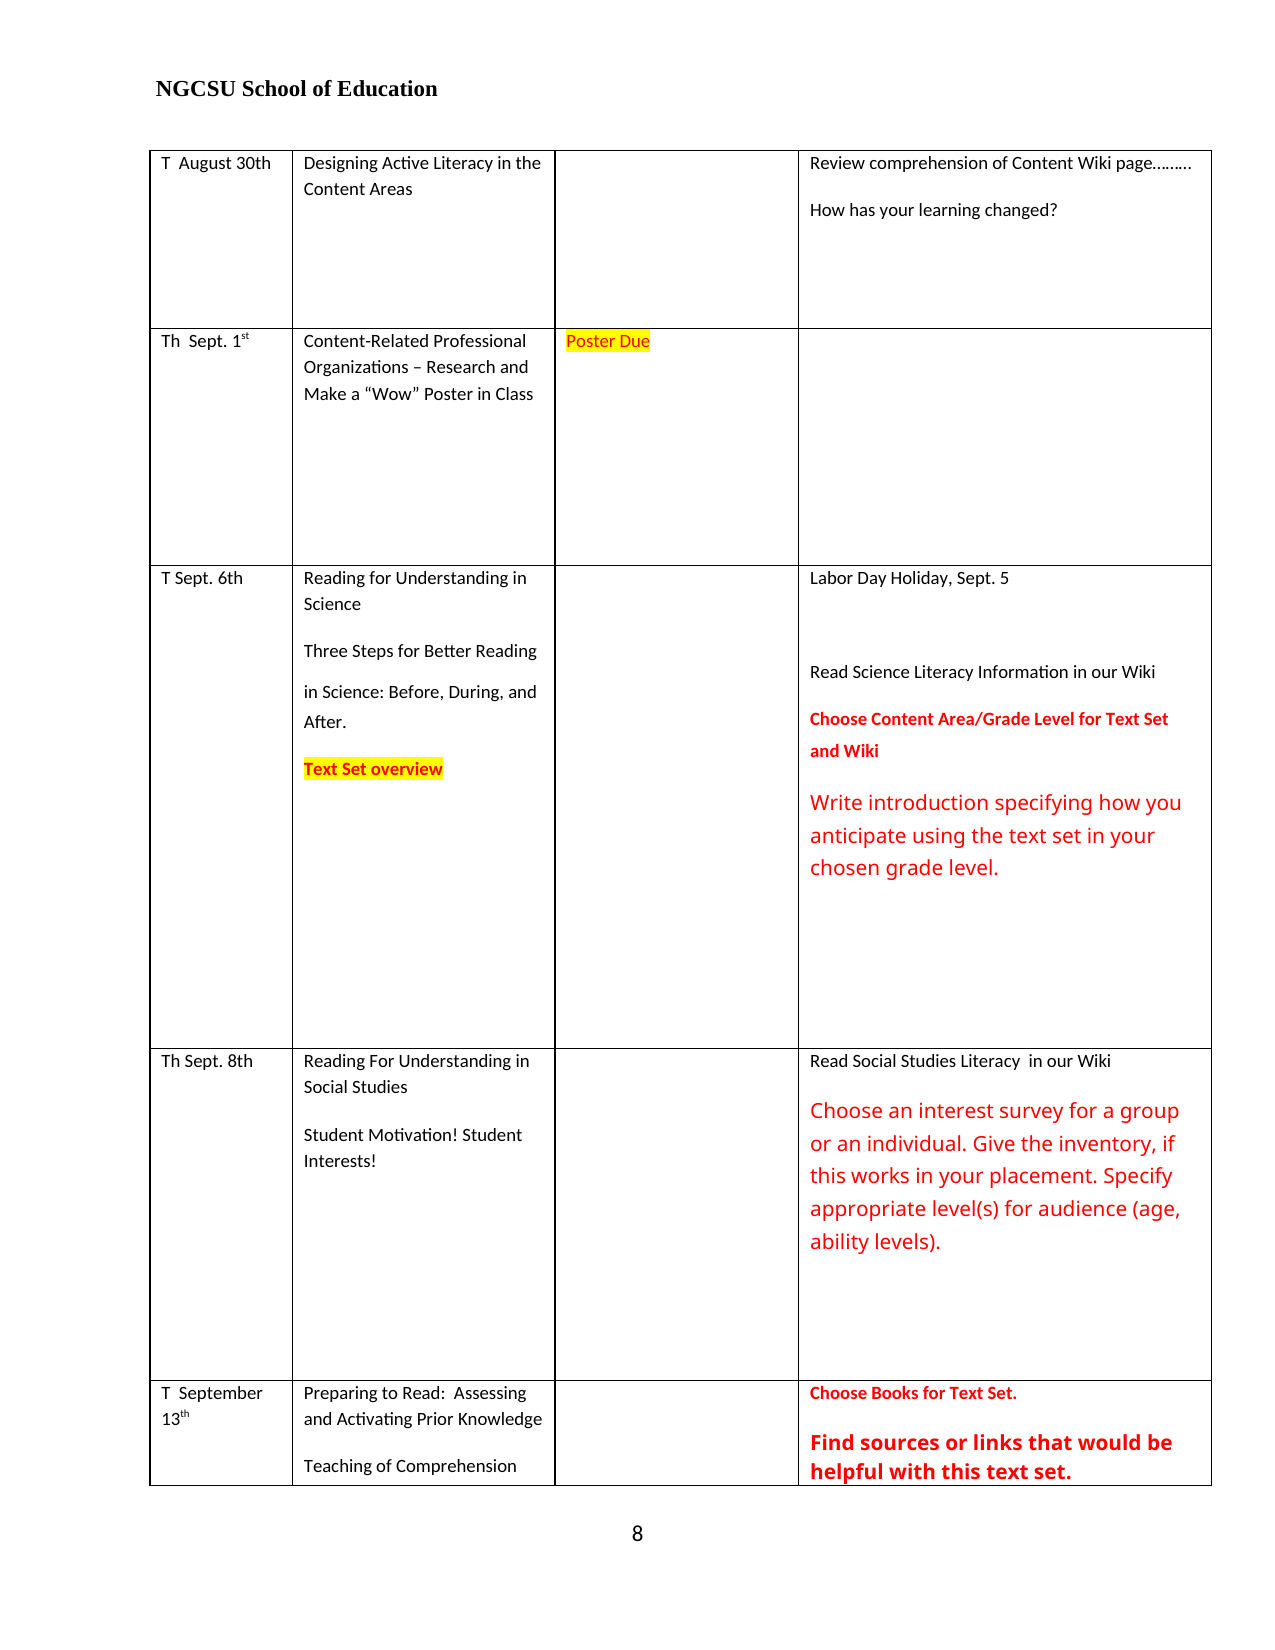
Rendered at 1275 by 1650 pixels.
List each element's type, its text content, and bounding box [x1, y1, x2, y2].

table_cell [556, 1381, 798, 1485]
table_cell [556, 566, 798, 1048]
table_cell Review comprehension of Content Wiki page……… How has your learning changed? [799, 151, 1211, 328]
table_cell [556, 151, 798, 328]
table_cell T August 30th [151, 151, 292, 328]
table_cell Reading for Understanding in Science Three Steps for Better Reading in Science: Before, During, and After. Text Set overview [293, 566, 554, 1048]
table_cell Th Sept. 1st [151, 329, 292, 565]
table_cell Labor Day Holiday, Sept. 5 Read Science Literacy Information in our Wiki Choose Content Area/Grade Level for Text Set and Wiki Write introduction specifying how you anticipate using the text set in your chosen grade level. [799, 566, 1211, 1048]
table_cell Th Sept. 8th [151, 1049, 292, 1380]
table_cell T September 13th [151, 1381, 292, 1485]
table_cell Content-Related Professional Organizations – Research and Make a “Wow” Poster in Class [293, 329, 554, 565]
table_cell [293, 1381, 554, 1485]
table_cell Reading For Understanding in Social Studies Student Motivation! Student Interests! [293, 1049, 554, 1380]
table_cell T Sept. 6th [151, 566, 292, 1048]
table_cell [799, 329, 1211, 565]
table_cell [799, 1381, 1211, 1485]
table_cell Read Social Studies Literacy in our Wiki Choose an interest survey for a group or an individual. Give the inventory, if this works in your placement. Specify appropriate level(s) for audience (age, ability levels). [799, 1049, 1211, 1380]
table_cell Designing Active Literacy in the Content Areas [293, 151, 554, 328]
table_cell Poster Due [556, 329, 798, 565]
table_cell [556, 1049, 798, 1380]
